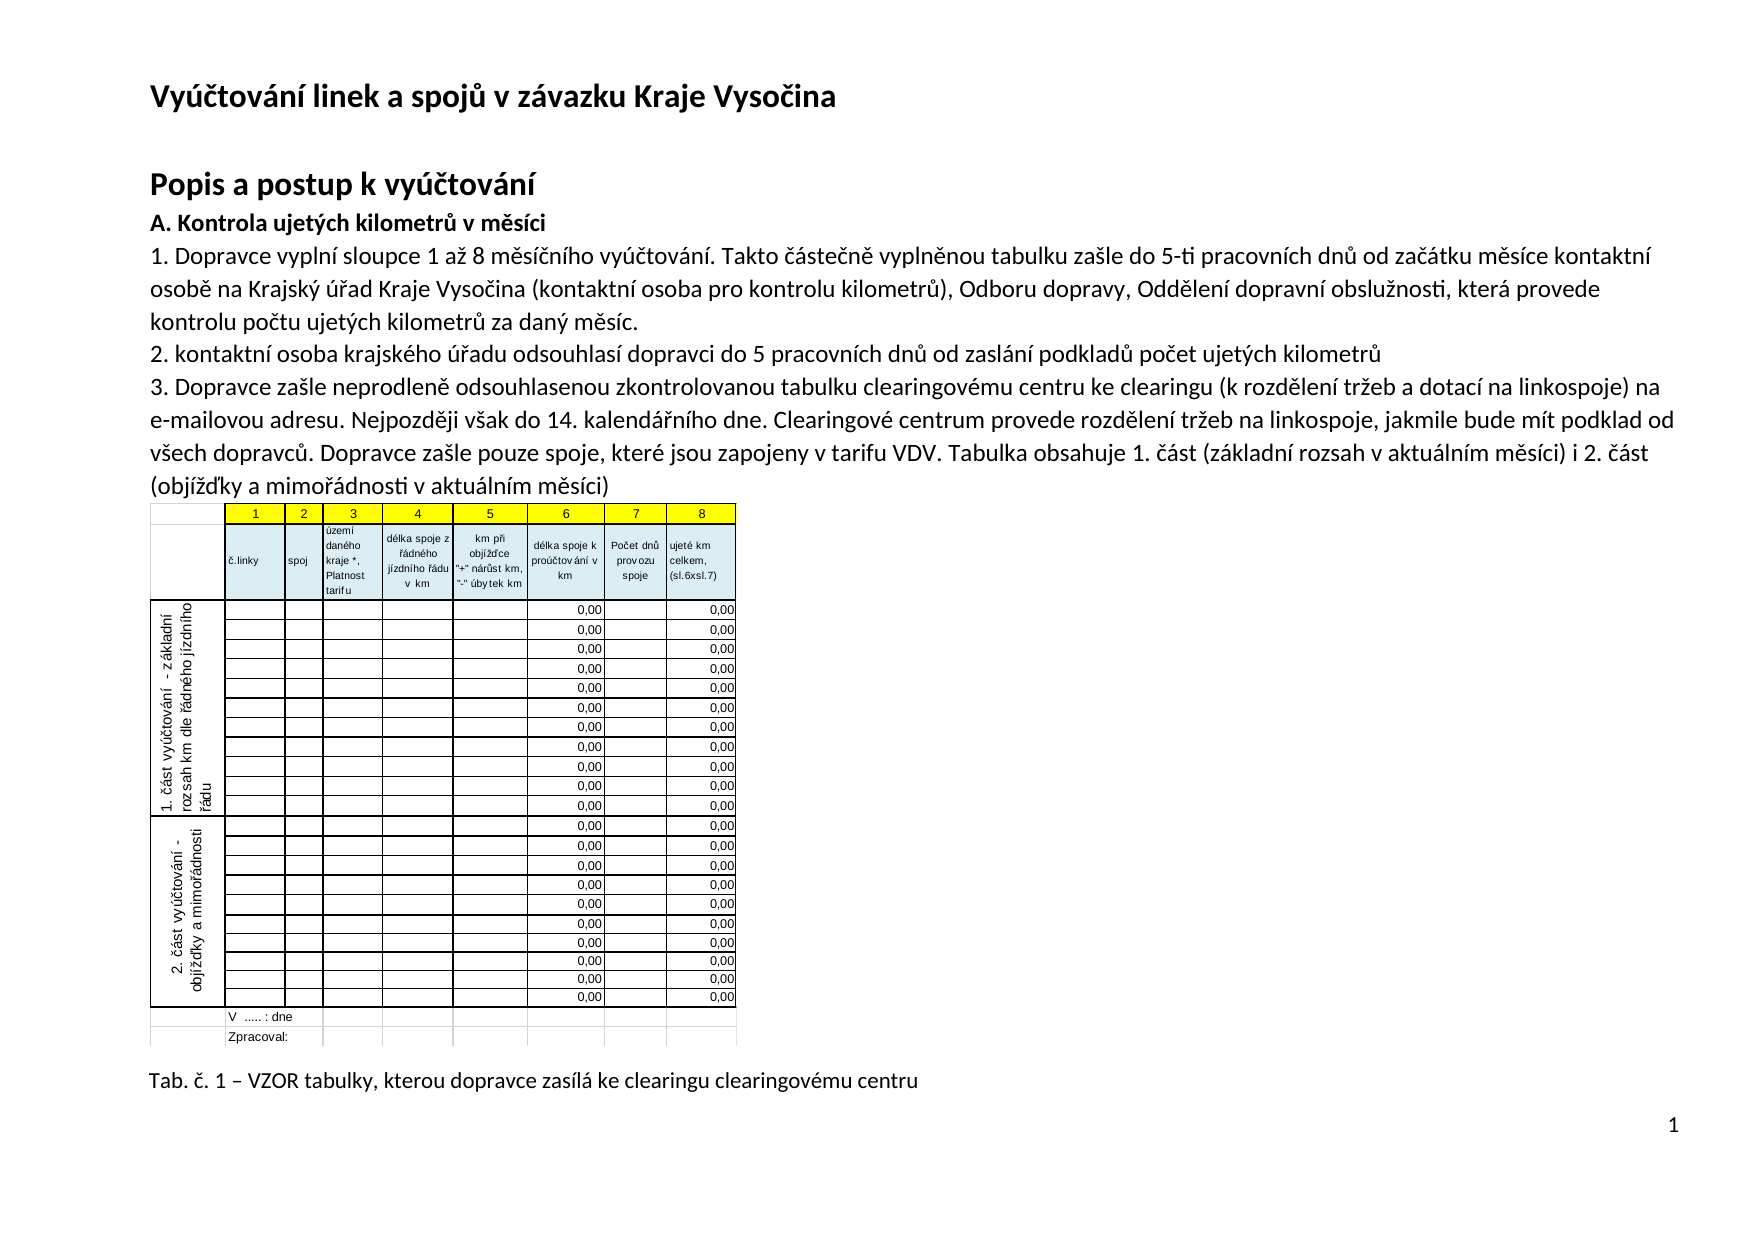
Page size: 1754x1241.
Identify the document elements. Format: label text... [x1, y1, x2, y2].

list 2. kontaktní osoba krajského úřadu odsouhlasí dopravci do 5 pracovních dnů od zaslání podkladů počet ujetých kilometrů [150, 338, 1679, 369]
list A. Kontrola ujetých kilometrů v měsíci [150, 207, 1679, 237]
list Popis a postup k vyúčtování [150, 163, 1679, 204]
list Vyúčtování linek a spojů v závazku Kraje Vysočina [150, 75, 1679, 116]
list 1. Dopravce vyplní sloupce 1 až 8 měsíčního vyúčtování. Takto částečně vyplněnou tabulku zašle do 5-ti pracovních dnů od začátku měsíce kontaktní osobě na Krajský úřad Kraje Vysočina (kontaktní osoba pro kontrolu kilometrů), Odboru dopravy, Oddělení dopravní obslužnosti, která provede kontrolu počtu ujetých kilometrů za daný měsíc. [150, 240, 1679, 336]
list 3. Dopravce zašle neprodleně odsouhlasenou zkontrolovanou tabulku clearingovému centru ke clearingu (k rozdělení tržeb a dotací na linkospoje) na e-mailovou adresu. Nejpozději však do 14. kalendářního dne. Clearingové centrum provede rozdělení tržeb na linkospoje, jakmile bude mít podklad od všech dopravců. Dopravce zašle pouze spoje, které jsou zapojeny v tarifu VDV. Tabulka obsahuje 1. část (základní rozsah v aktuálním měsíci) i 2. část (objížďky a mimořádnosti v aktuálním měsíci) [150, 371, 1679, 501]
text Tab. č. 1 – VZOR tabulky, kterou dopravce zasílá ke clearingu clearingovému centru [75, 1066, 1679, 1094]
